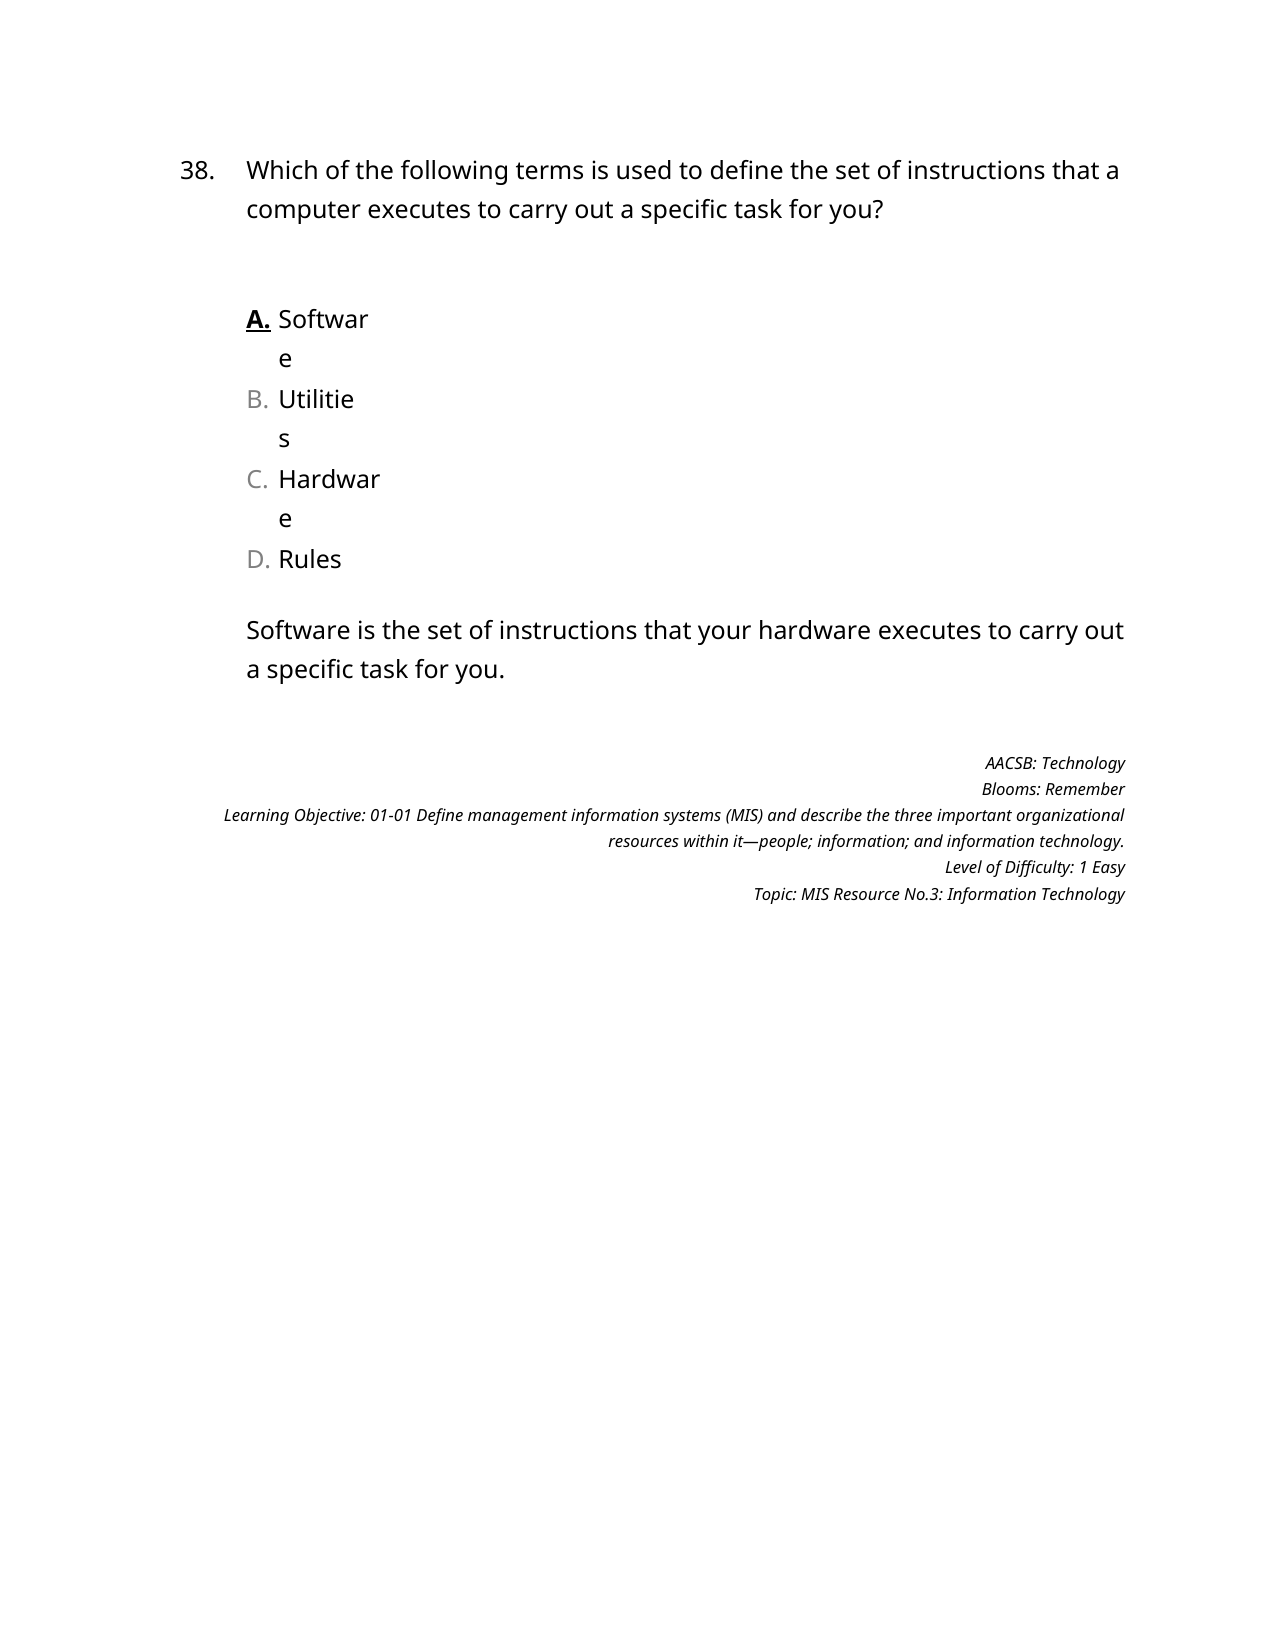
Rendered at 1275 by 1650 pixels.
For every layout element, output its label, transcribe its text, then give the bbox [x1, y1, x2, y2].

table_header 38. [180, 153, 246, 723]
table_header AACSB: Technology Blooms: Remember Learning Objective: 01-01 Define management information systems (MIS) and describe the three important organizational resources within it—people; information; and information technology. Level of Difficulty: 1 Easy Topic: MIS Resource No.3: Information Technology [180, 752, 1125, 941]
table_header Which of the following terms is used to define the set of instructions that a computer executes to carry out a specific task for you? Software is the set of instructions that your hardware executes to carry out a specific task for you. [246, 153, 1125, 723]
